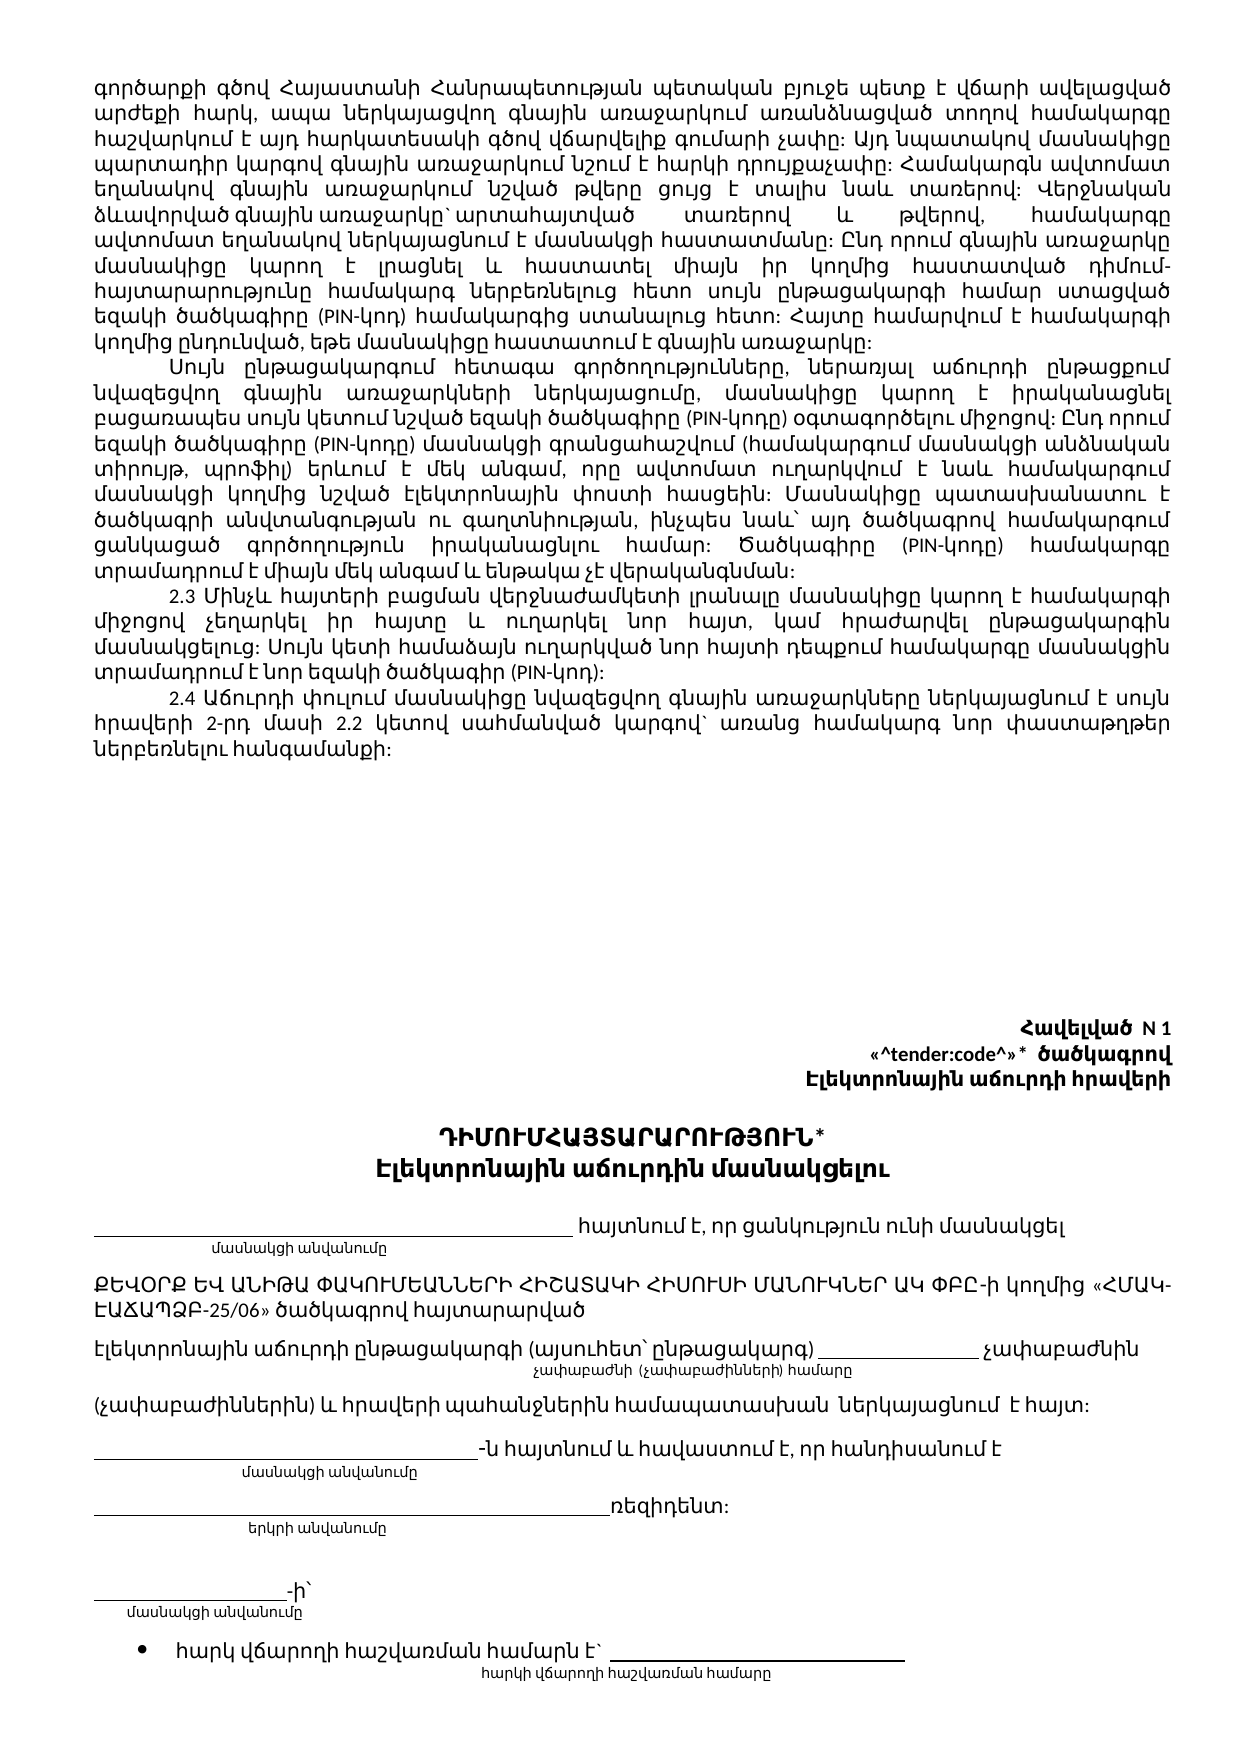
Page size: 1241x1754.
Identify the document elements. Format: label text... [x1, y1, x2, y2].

text 2.4 Աճուրդի փուլում մասնակիցը նվազեցվող գնային առաջարկները ներկայացնում է սույն հրավերի 2-րդ մասի 2.2 կետով սահմանված կարգով` առանց համակարգ նոր փաստաթղթեր ներբեռնելու հանգամանքի: [94, 685, 1171, 761]
text (չափաբաժիններին) և հրավերի պահանջներին համապատասխան ներկայացնում է հայտ: [94, 1392, 1171, 1417]
text մասնակցի անվանումը [94, 1604, 1171, 1634]
text չափաբաժնի (չափաբաժինների) համարը [94, 1361, 1171, 1392]
text -ն հայտնում և հավաստում է, որ հանդիսանում է [94, 1432, 1171, 1463]
text հայտնում է, որ ցանկություն ունի մասնակցել [94, 1214, 1171, 1239]
subtitle Էլեկտրոնային աճուրդին մասնակցելու [94, 1153, 1171, 1183]
text Սույն ընթացակարգում հետագա գործողությունները, ներառյալ աճուրդի ընթացքում նվազեցվող գնային առաջարկների ներկայացումը, մասնակիցը կարող է իրականացնել բացառապես սույն կետում նշված եզակի ծածկագիրը (PIN-կոդը) օգտագործելու միջոցով: Ընդ որում եզակի ծածկագիրը (PIN-կոդը) մասնակցի գրանցահաշվում (համակարգում մասնակցի անձնական տիրույթ, պրոֆիլ) երևում է մեկ անգամ, որը ավտոմատ ուղարկվում է նաև համակարգում մասնակցի կողմից նշված էլեկտրոնային փոստի հասցեին: Մասնակիցը պատասխանատու է ծածկագրի անվտանգության ու գաղտնիության, ինչպես նաև՝ այդ ծածկագրով համակարգում ցանկացած գործողություն իրականացնլու համար: Ծածկագիրը (PIN-կոդը) համակարգը տրամադրում է միայն մեկ անգամ և ենթակա չէ վերականգնման: [94, 354, 1171, 583]
text հարկի վճարողի հաշվառման համարը [94, 1665, 1171, 1695]
text երկրի անվանումը [94, 1519, 1171, 1549]
text Հավելված N 1 [94, 1015, 1171, 1041]
text «^tender:code^»* ծածկագրով [94, 1041, 1171, 1066]
text էլեկտրոնային աճուրդի ընթացակարգի (այսուհետ՝ ընթացակարգ) չափաբաժնին [94, 1336, 1171, 1361]
text Էլեկտրոնային աճուրդի հրավերի [94, 1066, 1171, 1092]
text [94, 75, 1171, 354]
list հարկ վճարողի հաշվառման համարն է` [138, 1634, 1171, 1665]
text ռեզիդենտ: [94, 1493, 1171, 1519]
text մասնակցի անվանումը [94, 1463, 1171, 1493]
text ԴԻՄՈՒՄՀԱՅՏԱՐԱՐՈՒԹՅՈՒՆ* [94, 1122, 1171, 1153]
text ՔԵՎՕՐՔ ԵՎ ԱՆԻԹԱ ՓԱԿՈՒՄԵԱՆՆԵՐԻ ՀԻՇԱՏԱԿԻ ՀԻՍՈՒՍԻ ՄԱՆՈՒԿՆԵՐ ԱԿ ՓԲԸ-ի կողմից «ՀՄԱԿ-ԷԱՃԱՊՁԲ-25/06» ծածկագրով հայտարարված [94, 1270, 1171, 1323]
text 2.3 Մինչև հայտերի բացման վերջնաժամկետի լրանալը մասնակիցը կարող է համակարգի միջոցով չեղարկել իր հայտը և ուղարկել նոր հայտ, կամ հրաժարվել ընթացակարգին մասնակցելուց: Սույն կետի համաձայն ուղարկված նոր հայտի դեպքում համակարգը մասնակցին տրամադրում է նոր եզակի ծածկագիր (PIN-կոդ): [94, 583, 1171, 685]
text մասնակցի անվանումը [94, 1239, 1171, 1270]
text -ի՝ [94, 1578, 1171, 1604]
